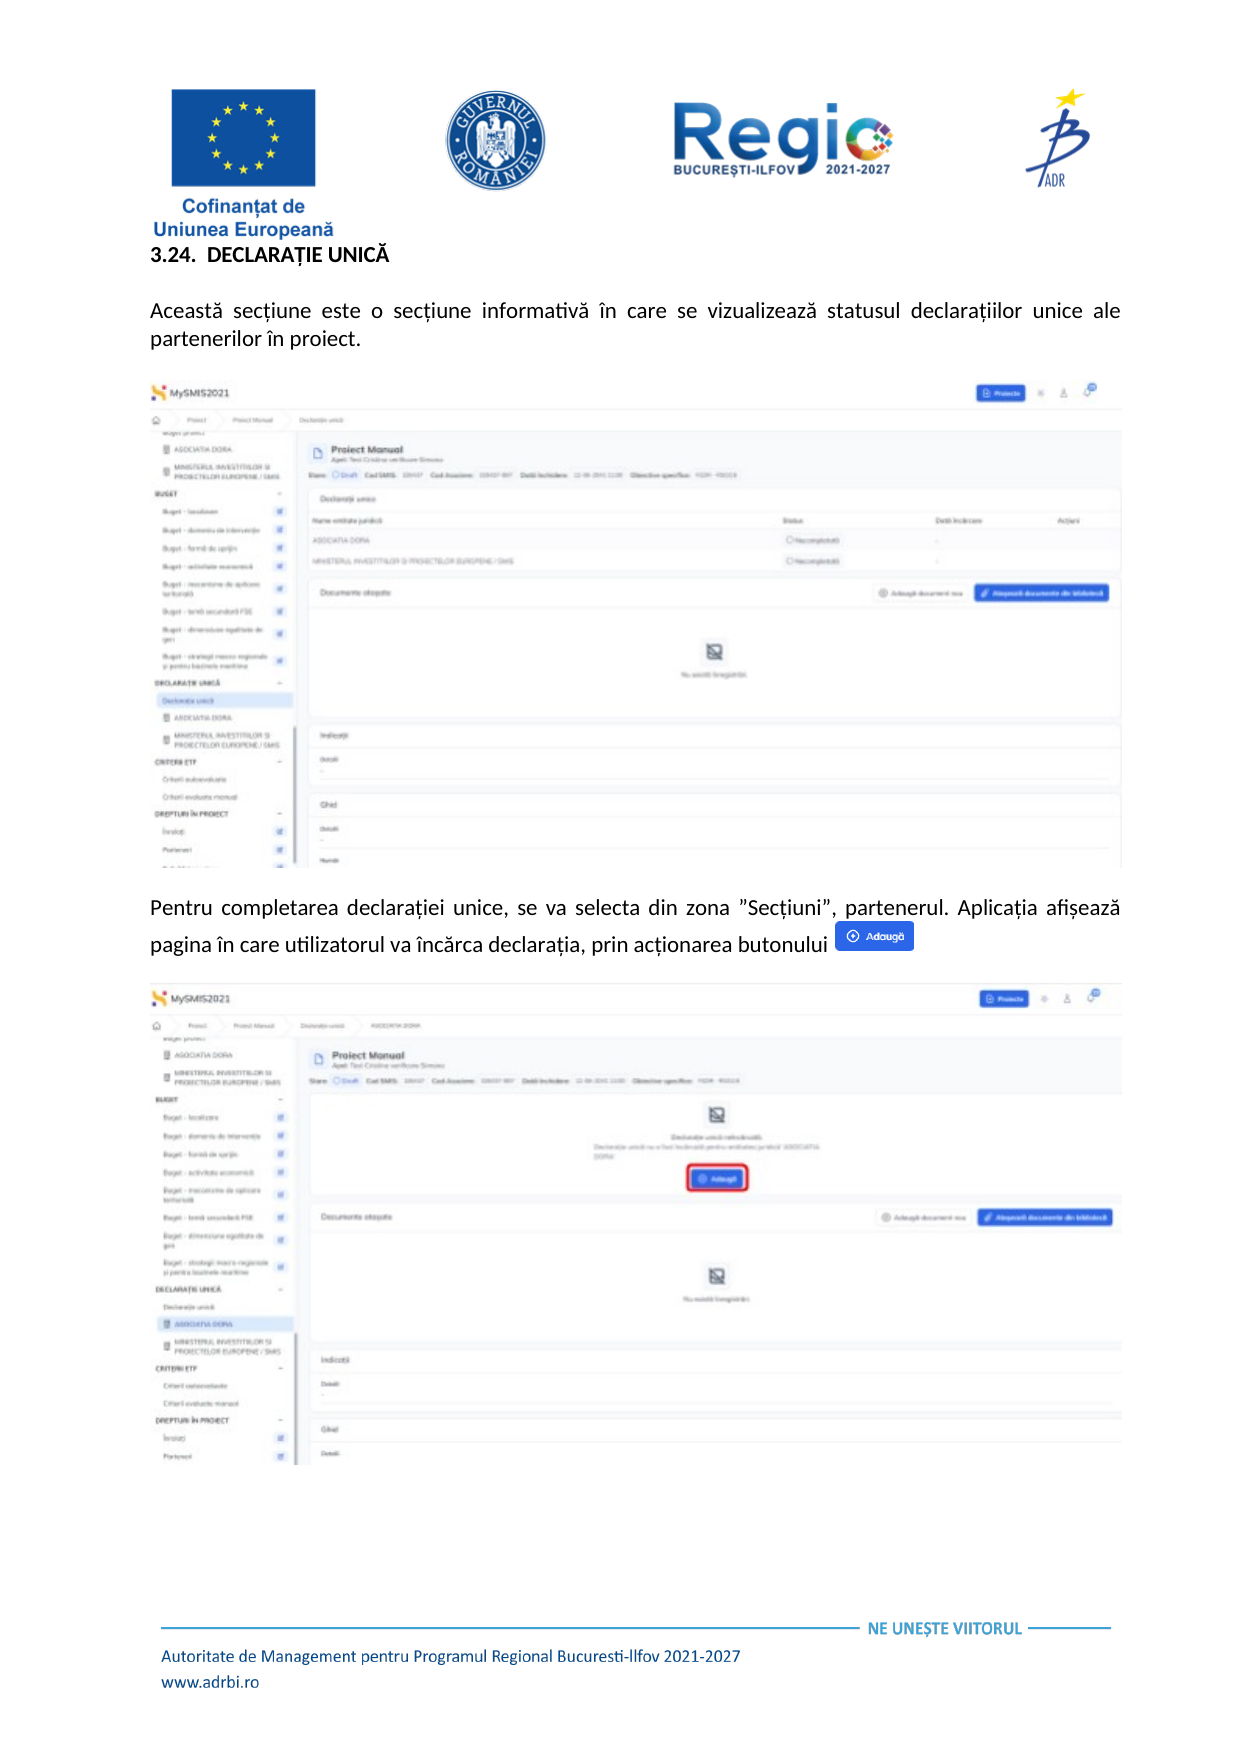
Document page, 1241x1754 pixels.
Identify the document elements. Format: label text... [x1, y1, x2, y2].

picture [834, 920, 914, 952]
subtitle DECLARAȚIE UNICĂ [150, 240, 1122, 268]
picture [150, 88, 1092, 240]
picture [150, 380, 1122, 868]
text Pentru completarea declarației unice, se va selecta din zona ”Secțiuni”, partenerul. Aplicația afișează pagina în care utilizatorul va încărca declarația, prin acționarea butonului [150, 893, 1122, 958]
text Această secțiune este o secțiune informativă în care se vizualizează statusul declarațiilor unice ale partenerilor în proiect. [150, 296, 1122, 352]
picture [150, 983, 1122, 1465]
picture [161, 1622, 1112, 1688]
